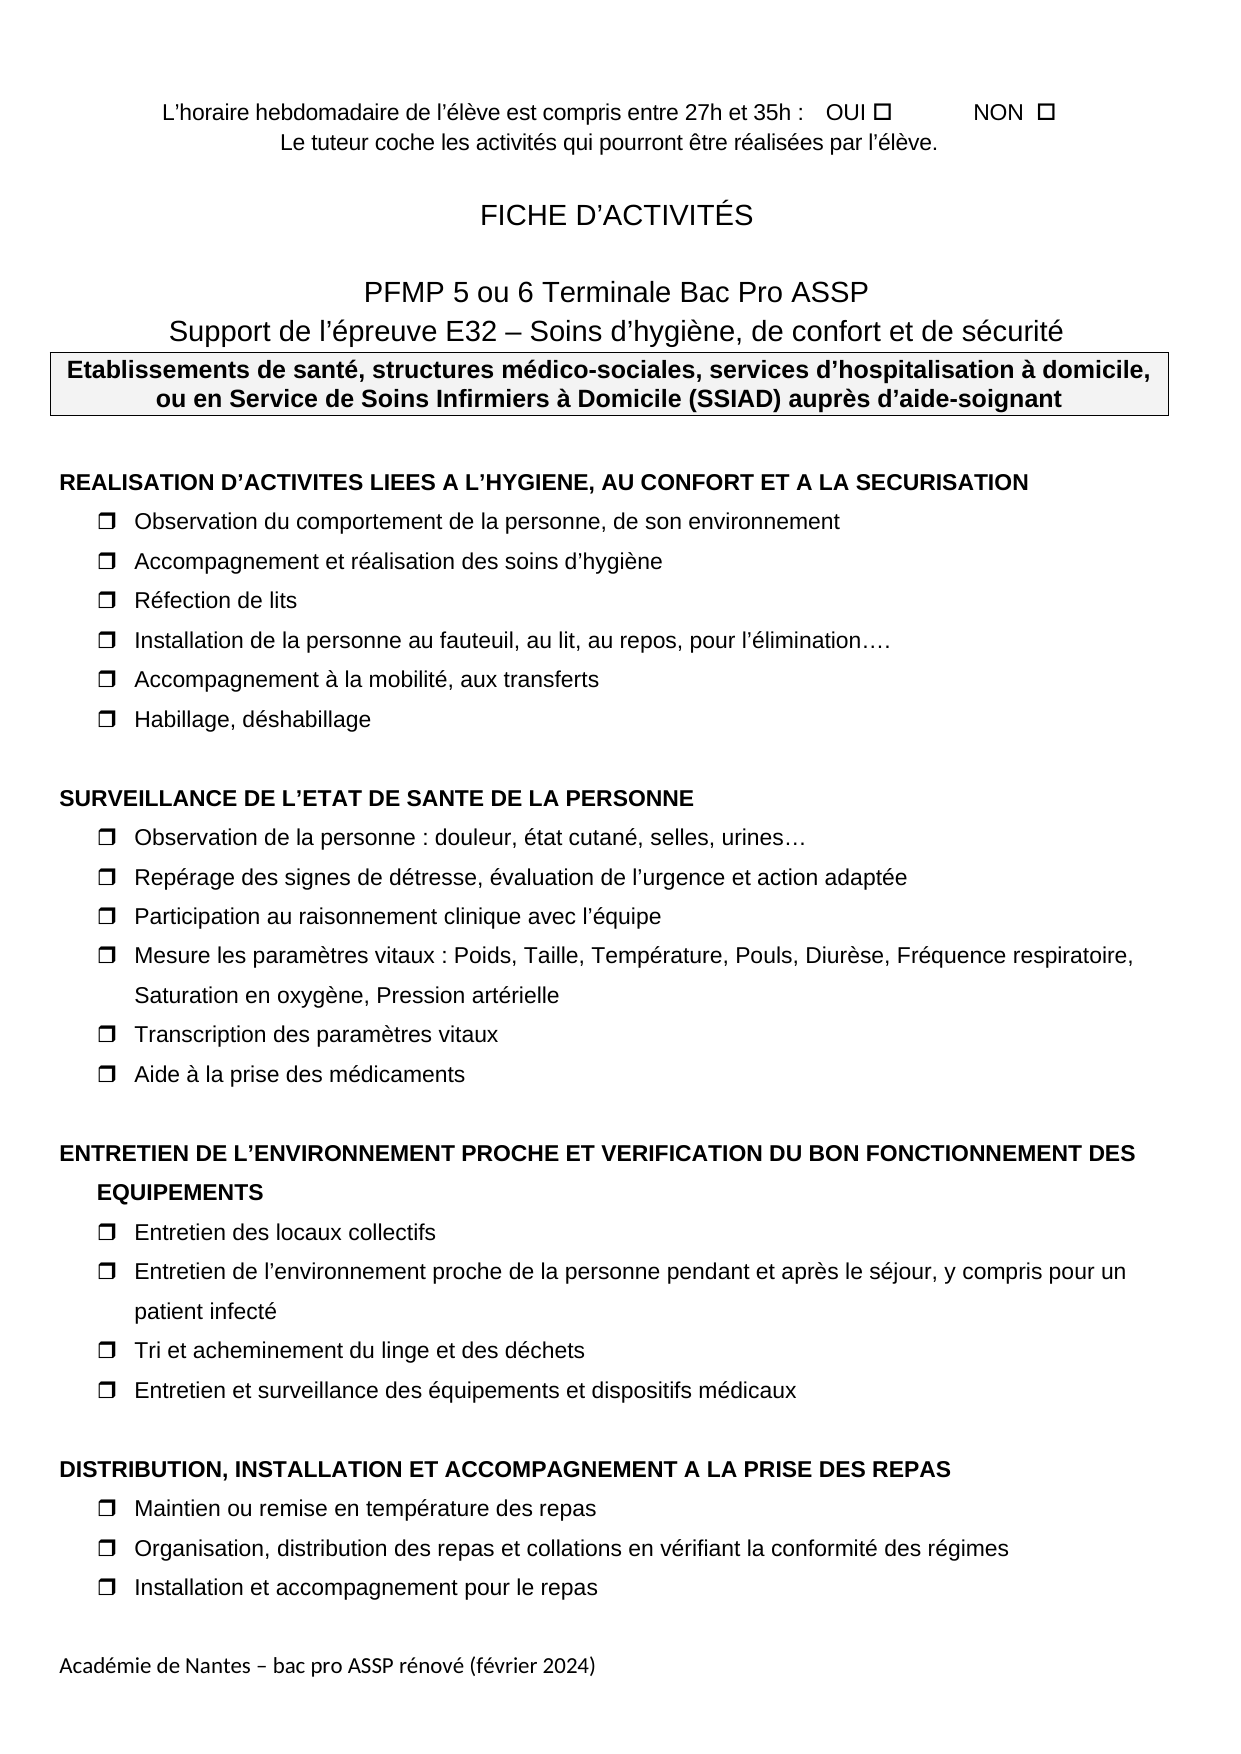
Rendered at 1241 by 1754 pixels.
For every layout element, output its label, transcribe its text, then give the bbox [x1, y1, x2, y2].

text DISTRIBUTION, INSTALLATION ET ACCOMPAGNEMENT A LA PRISE DES REPAS [59, 1456, 1159, 1482]
list Organisation, distribution des repas et collations en vérifiant la conformité des régimes [97, 1534, 1159, 1561]
text FICHE D’ACTIVITÉS [74, 198, 1159, 232]
list Maintien ou remise en température des repas [97, 1495, 1159, 1521]
list Entretien des locaux collectifs [97, 1219, 1159, 1245]
text REALISATION D’ACTIVITES LIEES A L’HYGIENE, AU CONFORT ET A LA SECURISATION [59, 469, 1159, 495]
list Transcription des paramètres vitaux [97, 1021, 1159, 1048]
list Entretien de l’environnement proche de la personne pendant et après le séjour, y compris pour un patient infecté [97, 1258, 1159, 1324]
text Support de l’épreuve E32 – Soins d’hygiène, de confort et de sécurité [74, 314, 1159, 347]
list Accompagnement à la mobilité, aux transferts [97, 666, 1159, 692]
list Entretien et surveillance des équipements et dispositifs médicaux [97, 1377, 1159, 1403]
text PFMP 5 ou 6 Terminale Bac Pro ASSP [74, 275, 1159, 309]
list Mesure les paramètres vitaux : Poids, Taille, Température, Pouls, Diurèse, Fréquence respiratoire, Saturation en oxygène, Pression artérielle [97, 942, 1159, 1008]
text ENTRETIEN DE L’ENVIRONNEMENT PROCHE ET VERIFICATION DU BON FONCTIONNEMENT DES EQUIPEMENTS [59, 1140, 1159, 1206]
list Observation du comportement de la personne, de son environnement [97, 508, 1159, 534]
text L’horaire hebdomadaire de l’élève est compris entre 27h et 35h : OUI NON [59, 99, 1159, 125]
list Tri et acheminement du linge et des déchets [97, 1337, 1159, 1363]
list Installation et accompagnement pour le repas [97, 1574, 1159, 1600]
list Habillage, déshabillage [97, 706, 1159, 732]
list Installation de la personne au fauteuil, au lit, au repos, pour l’élimination…. [97, 627, 1159, 653]
text Le tuteur coche les activités qui pourront être réalisées par l’élève. [59, 129, 1159, 156]
list Réfection de lits [97, 587, 1159, 613]
list Repérage des signes de détresse, évaluation de l’urgence et action adaptée [97, 863, 1159, 890]
list Participation au raisonnement clinique avec l’équipe [97, 903, 1159, 929]
list Observation de la personne : douleur, état cutané, selles, urines… [97, 824, 1159, 850]
list Aide à la prise des médicaments [97, 1061, 1159, 1087]
text Etablissements de santé, structures médico-sociales, services d’hospitalisation à domicile, ou en Service de Soins Infirmiers à Domicile (SSIAD) auprès d’aide-soignant [51, 353, 1168, 415]
list Accompagnement et réalisation des soins d’hygiène [97, 548, 1159, 574]
text SURVEILLANCE DE L’ETAT DE SANTE DE LA PERSONNE [59, 784, 1159, 811]
